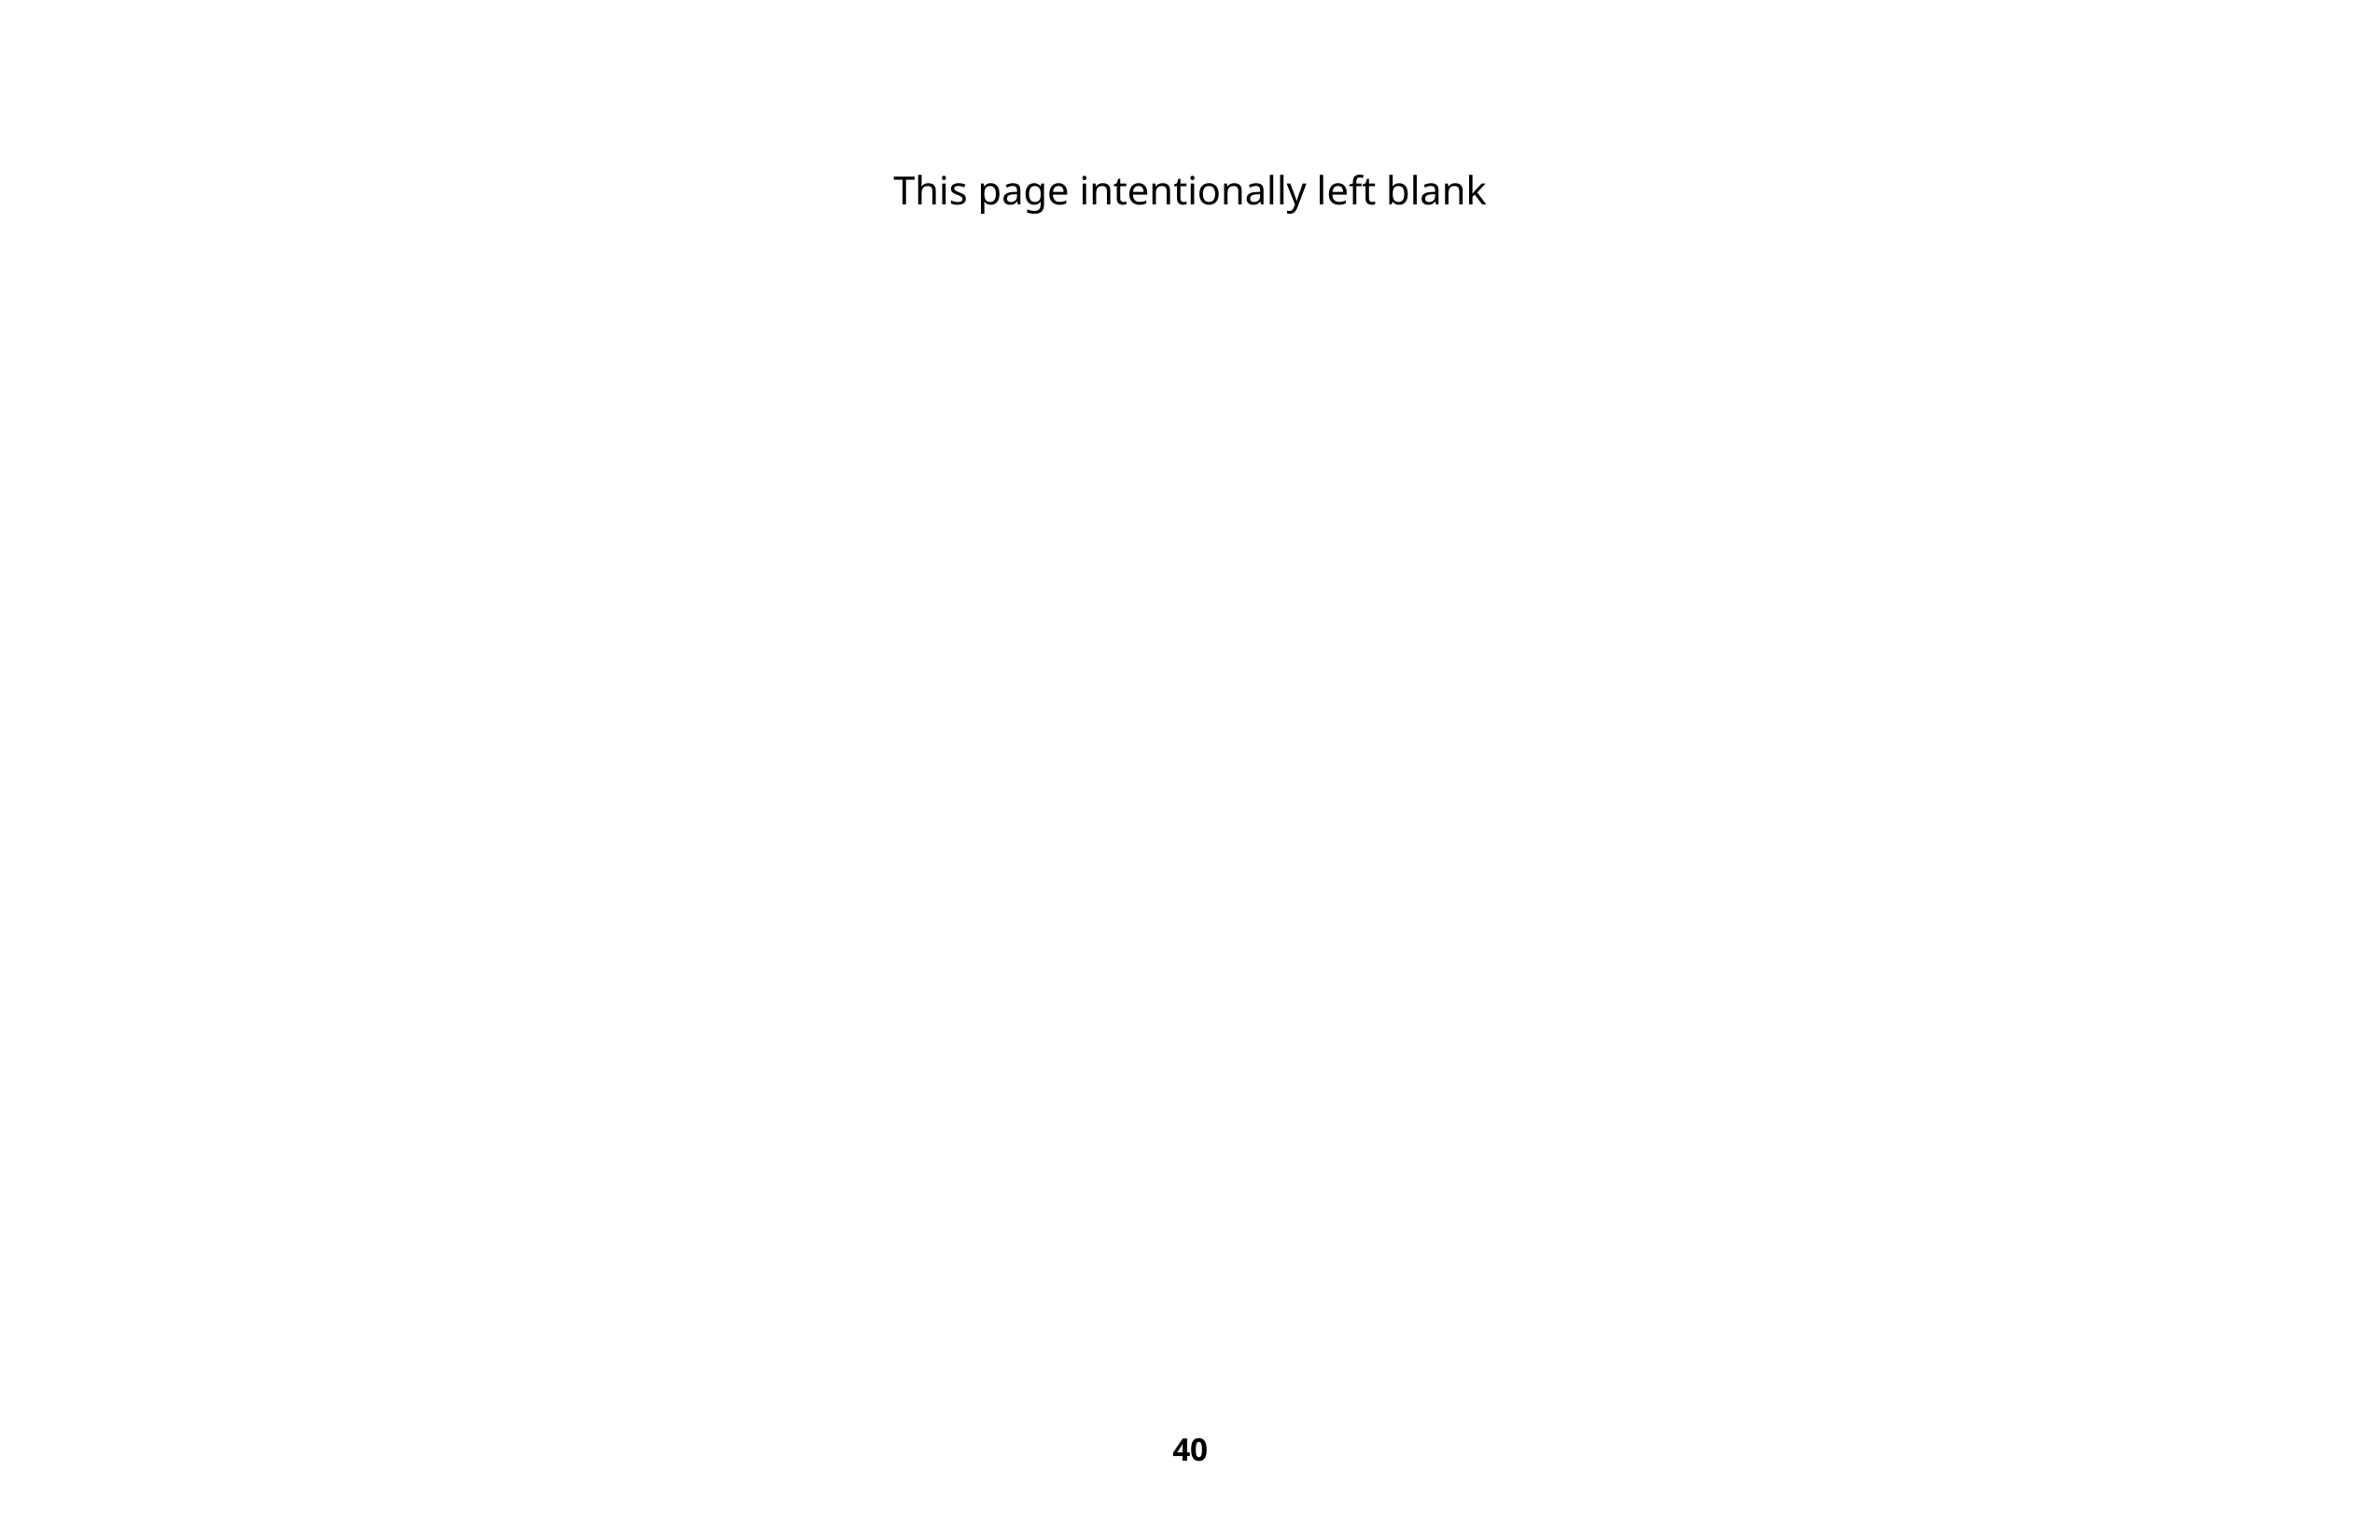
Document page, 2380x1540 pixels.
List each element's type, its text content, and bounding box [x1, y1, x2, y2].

text This page intentionally left blank [140, 163, 2240, 217]
